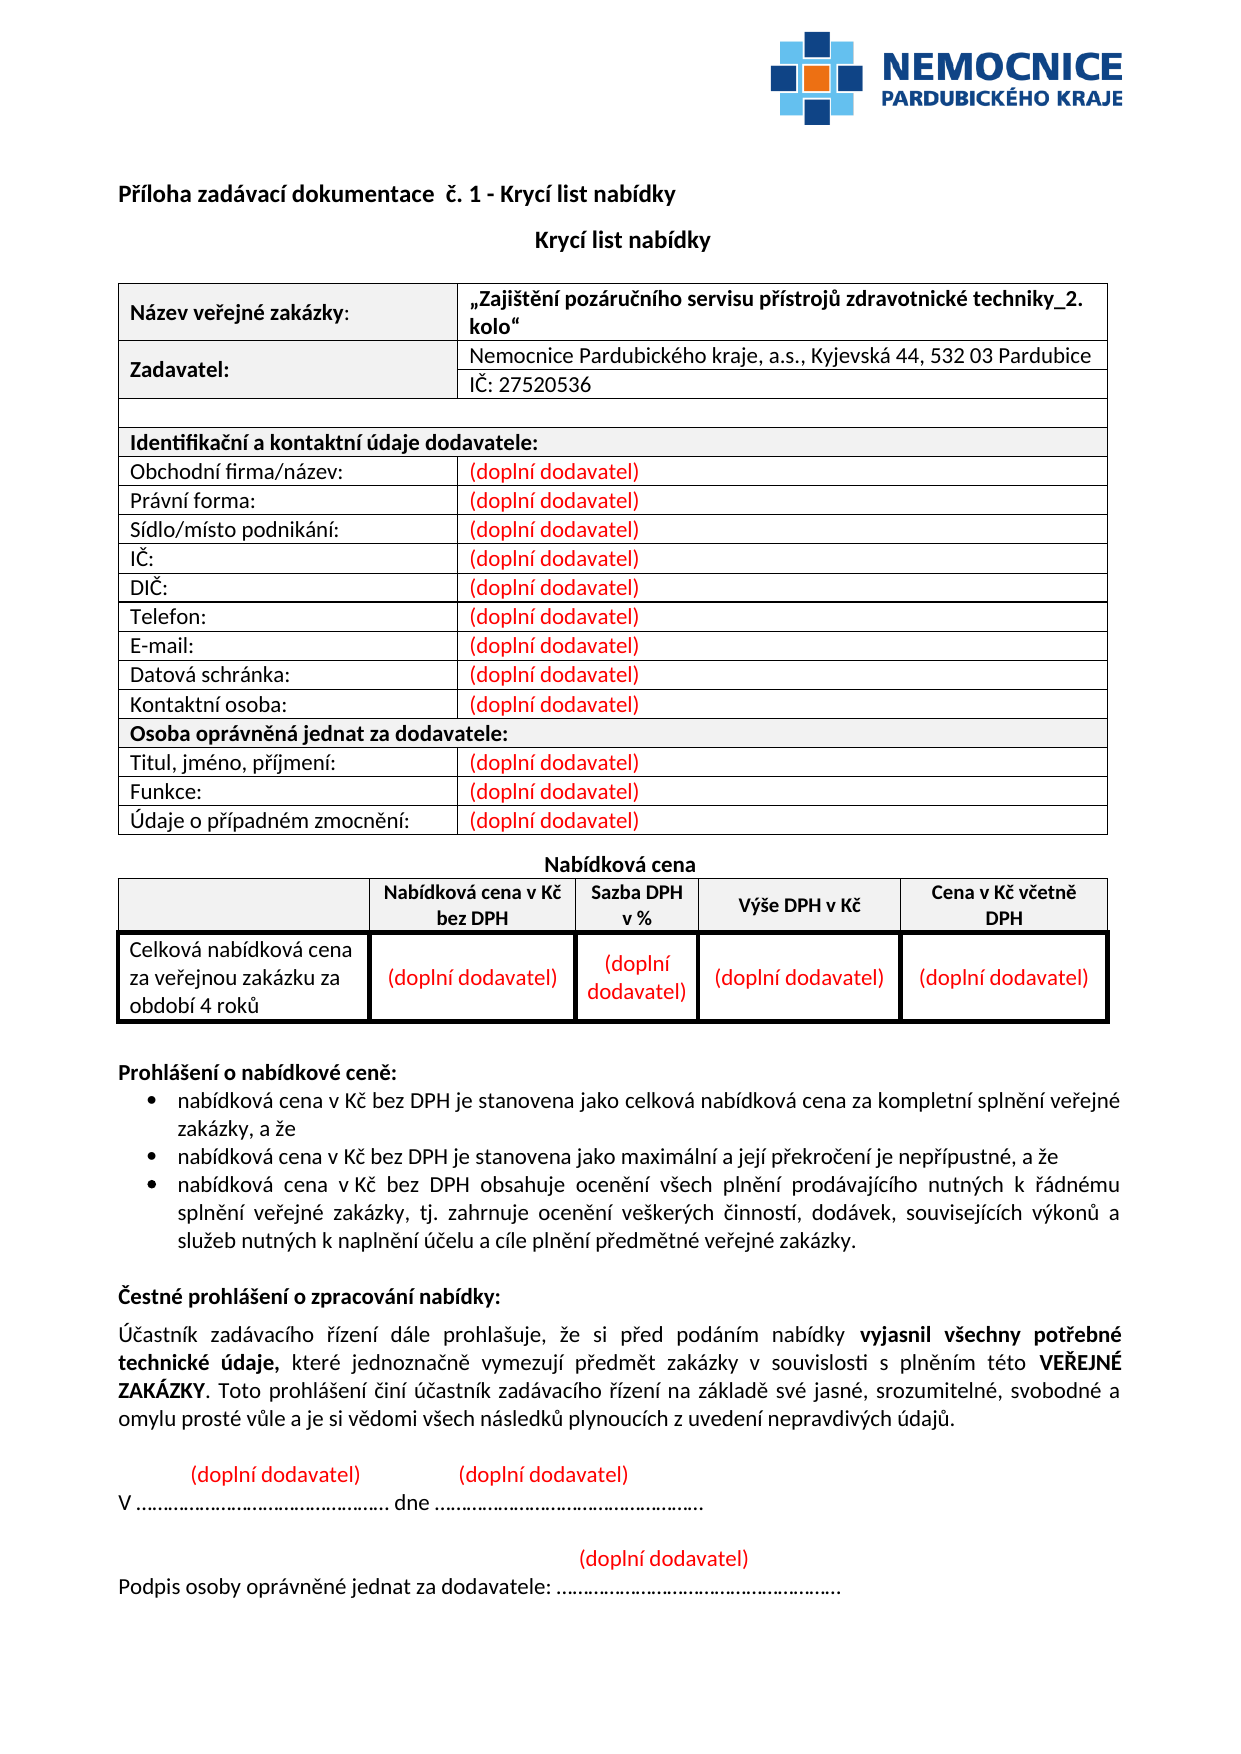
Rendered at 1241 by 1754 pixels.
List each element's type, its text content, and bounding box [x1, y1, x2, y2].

text Prohlášení o nabídkové ceně: [118, 1058, 1122, 1086]
table_cell Právní forma: [119, 486, 457, 514]
picture [769, 30, 1123, 126]
table_cell (doplní dodavatel) [458, 603, 1107, 631]
table_cell Datová schránka: [119, 661, 457, 689]
text V ………………………………………… dne …………………………………………… [118, 1488, 1122, 1516]
table_cell (doplní dodavatel) [458, 690, 1107, 718]
text Čestné prohlášení o zpracování nabídky: [118, 1282, 1122, 1310]
table_header Název veřejné zakázky: [119, 284, 457, 340]
table_cell Sídlo/místo podnikání: [119, 515, 457, 543]
table_cell (doplní dodavatel) [458, 544, 1107, 572]
table_cell Identifikační a kontaktní údaje dodavatele: [119, 428, 1107, 456]
table_cell E-mail: [119, 632, 457, 659]
table_header „Zajištění pozáručního servisu přístrojů zdravotnické techniky_2. kolo“ [458, 284, 1107, 340]
table_cell Kontaktní osoba: [119, 690, 457, 718]
table_cell (doplní dodavatel) [372, 935, 573, 1019]
table_header Výše DPH v Kč [699, 879, 900, 930]
table_cell (doplní dodavatel) [458, 457, 1107, 485]
table_cell (doplní dodavatel) [458, 486, 1107, 514]
table_cell DIČ: [119, 574, 457, 601]
table_cell Celková nabídková cena za veřejnou zakázku za období 4 roků [120, 935, 367, 1019]
table_cell Údaje o případném zmocnění: [119, 806, 457, 834]
table_header Cena v Kč včetně DPH [901, 879, 1107, 930]
table_cell Obchodní firma/název: [119, 457, 457, 485]
table_cell IČ: [119, 544, 457, 572]
text (doplní dodavatel) [118, 1544, 1122, 1572]
table_cell Telefon: [119, 603, 457, 631]
table_cell (doplní dodavatel) [458, 777, 1107, 805]
table_cell IČ: 27520536 [458, 370, 1107, 398]
table_cell (doplní dodavatel) [458, 574, 1107, 601]
text Podpis osoby oprávněné jednat za dodavatele: ……………………………………………… [118, 1572, 1122, 1600]
table_cell (doplní dodavatel) [458, 748, 1107, 776]
table_header [119, 879, 369, 930]
text (doplní dodavatel) (doplní dodavatel) [118, 1460, 1122, 1488]
text Příloha zadávací dokumentace č. 1 - Krycí list nabídky [118, 178, 1122, 209]
text Krycí list nabídky [118, 224, 1122, 255]
table_cell Zadavatel: [119, 341, 457, 398]
list nabídková cena v Kč bez DPH je stanovena jako celková nabídková cena za kompletní splnění veřejné zakázky, a že [148, 1086, 1122, 1142]
table_header Sazba DPH v % [576, 879, 698, 930]
table_cell [119, 399, 1107, 427]
table_cell (doplní dodavatel) [458, 661, 1107, 689]
table_cell (doplní dodavatel) [700, 935, 898, 1019]
table_cell Funkce: [119, 777, 457, 805]
table_cell (doplní dodavatel) [578, 935, 696, 1019]
table_cell (doplní dodavatel) [903, 935, 1105, 1019]
list nabídková cena v Kč bez DPH obsahuje ocenění všech plnění prodávajícího nutných k řádnému splnění veřejné zakázky, tj. zahrnuje ocenění veškerých činností, dodávek, souvisejících výkonů a služeb nutných k naplnění účelu a cíle plnění předmětné veřejné zakázky. [148, 1170, 1122, 1254]
table_cell (doplní dodavatel) [458, 515, 1107, 543]
table_cell Titul, jméno, příjmení: [119, 748, 457, 776]
table_cell Osoba oprávněná jednat za dodavatele: [119, 719, 1107, 747]
table_cell Nemocnice Pardubického kraje, a.s., Kyjevská 44, 532 03 Pardubice [458, 341, 1107, 369]
table_header Nabídková cena v Kč bez DPH [370, 879, 575, 930]
table_cell (doplní dodavatel) [458, 806, 1107, 834]
text Účastník zadávacího řízení dále prohlašuje, že si před podáním nabídky vyjasnil všechny potřebné technické údaje, které jednoznačně vymezují předmět zakázky v souvislosti s plněním této VEŘEJNÉ ZAKÁZKY. Toto prohlášení činí účastník zadávacího řízení na základě své jasné, srozumitelné, svobodné a omylu prosté vůle a je si vědomi všech následků plynoucích z uvedení nepravdivých údajů. [118, 1320, 1122, 1432]
table_cell (doplní dodavatel) [458, 632, 1107, 659]
text Nabídková cena [118, 850, 1122, 878]
list nabídková cena v Kč bez DPH je stanovena jako maximální a její překročení je nepřípustné, a že [148, 1142, 1122, 1170]
